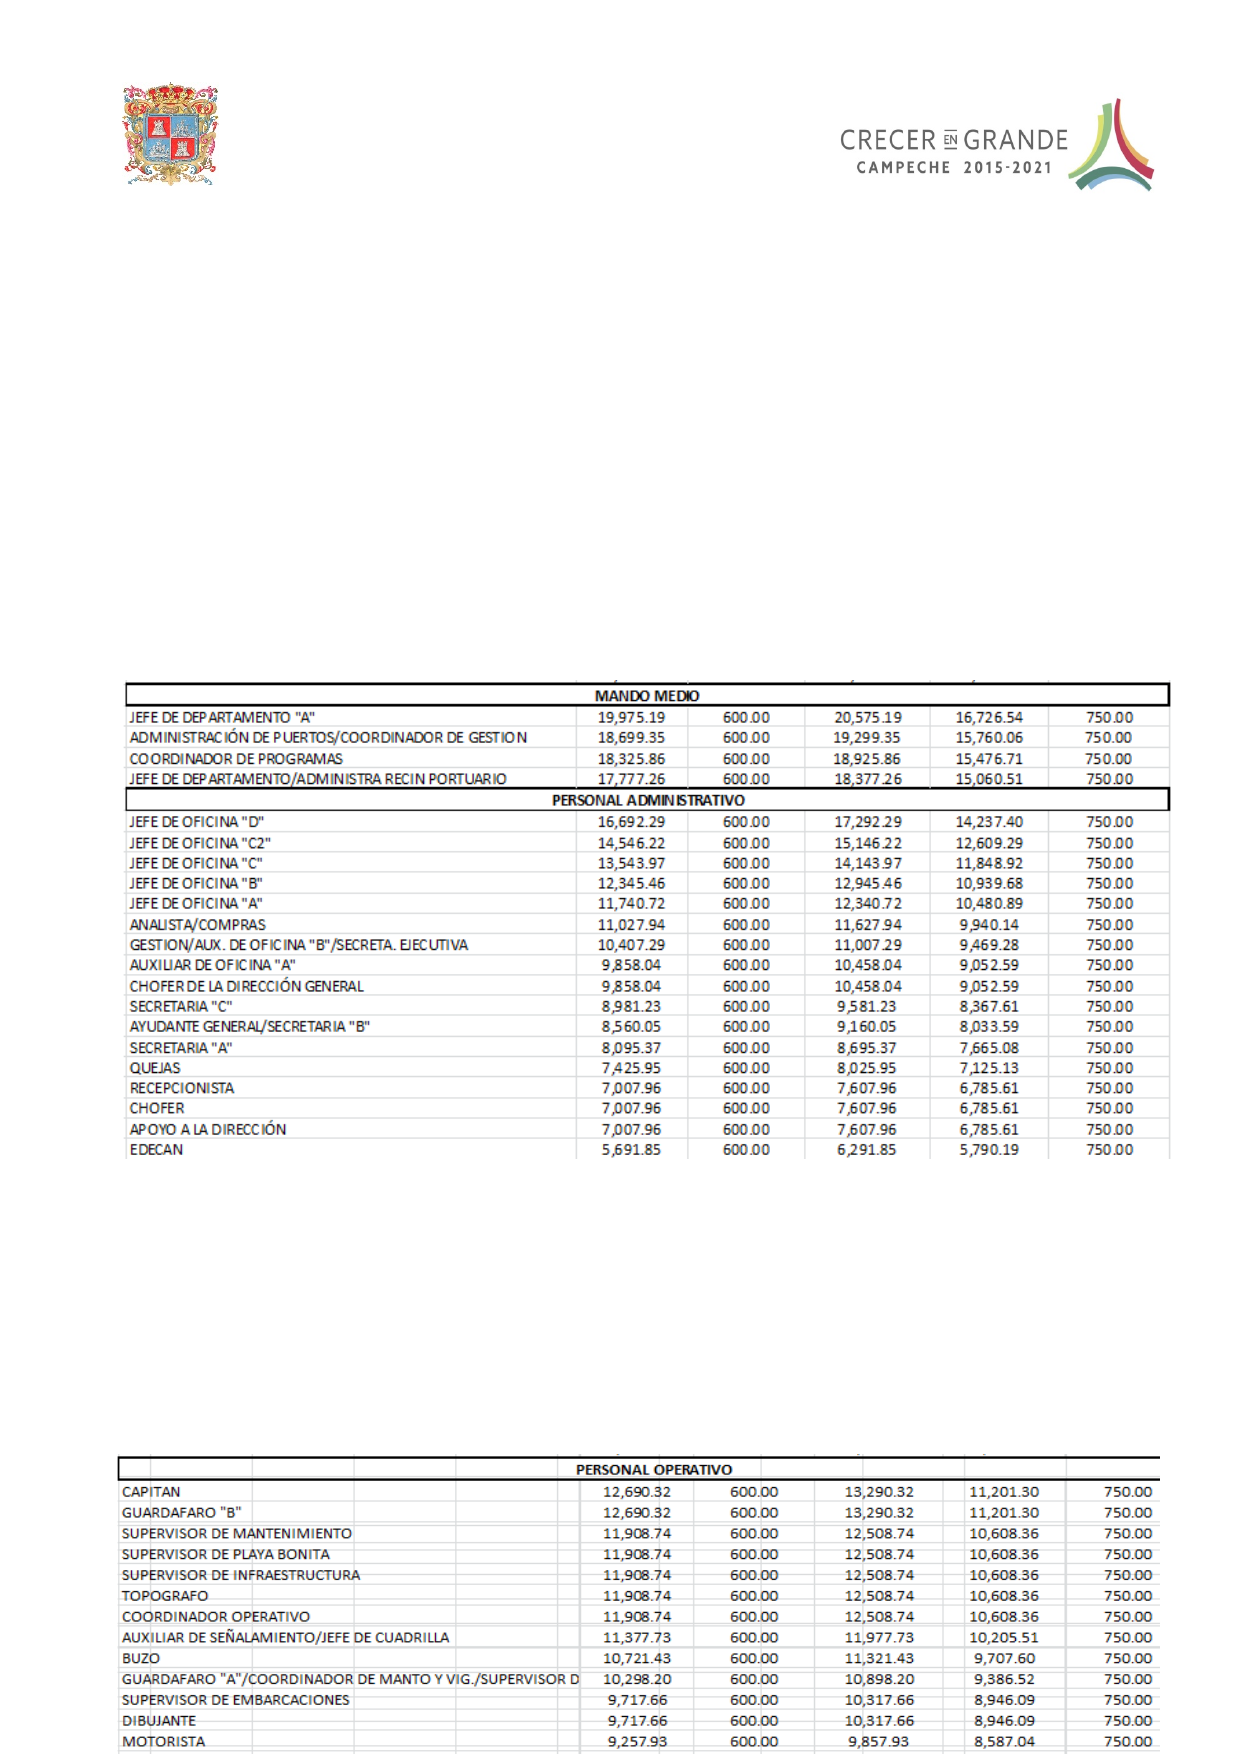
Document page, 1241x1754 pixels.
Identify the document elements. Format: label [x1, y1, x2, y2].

picture [117, 1454, 1160, 1754]
picture [121, 82, 219, 186]
picture [835, 92, 1159, 195]
picture [123, 680, 1176, 1159]
